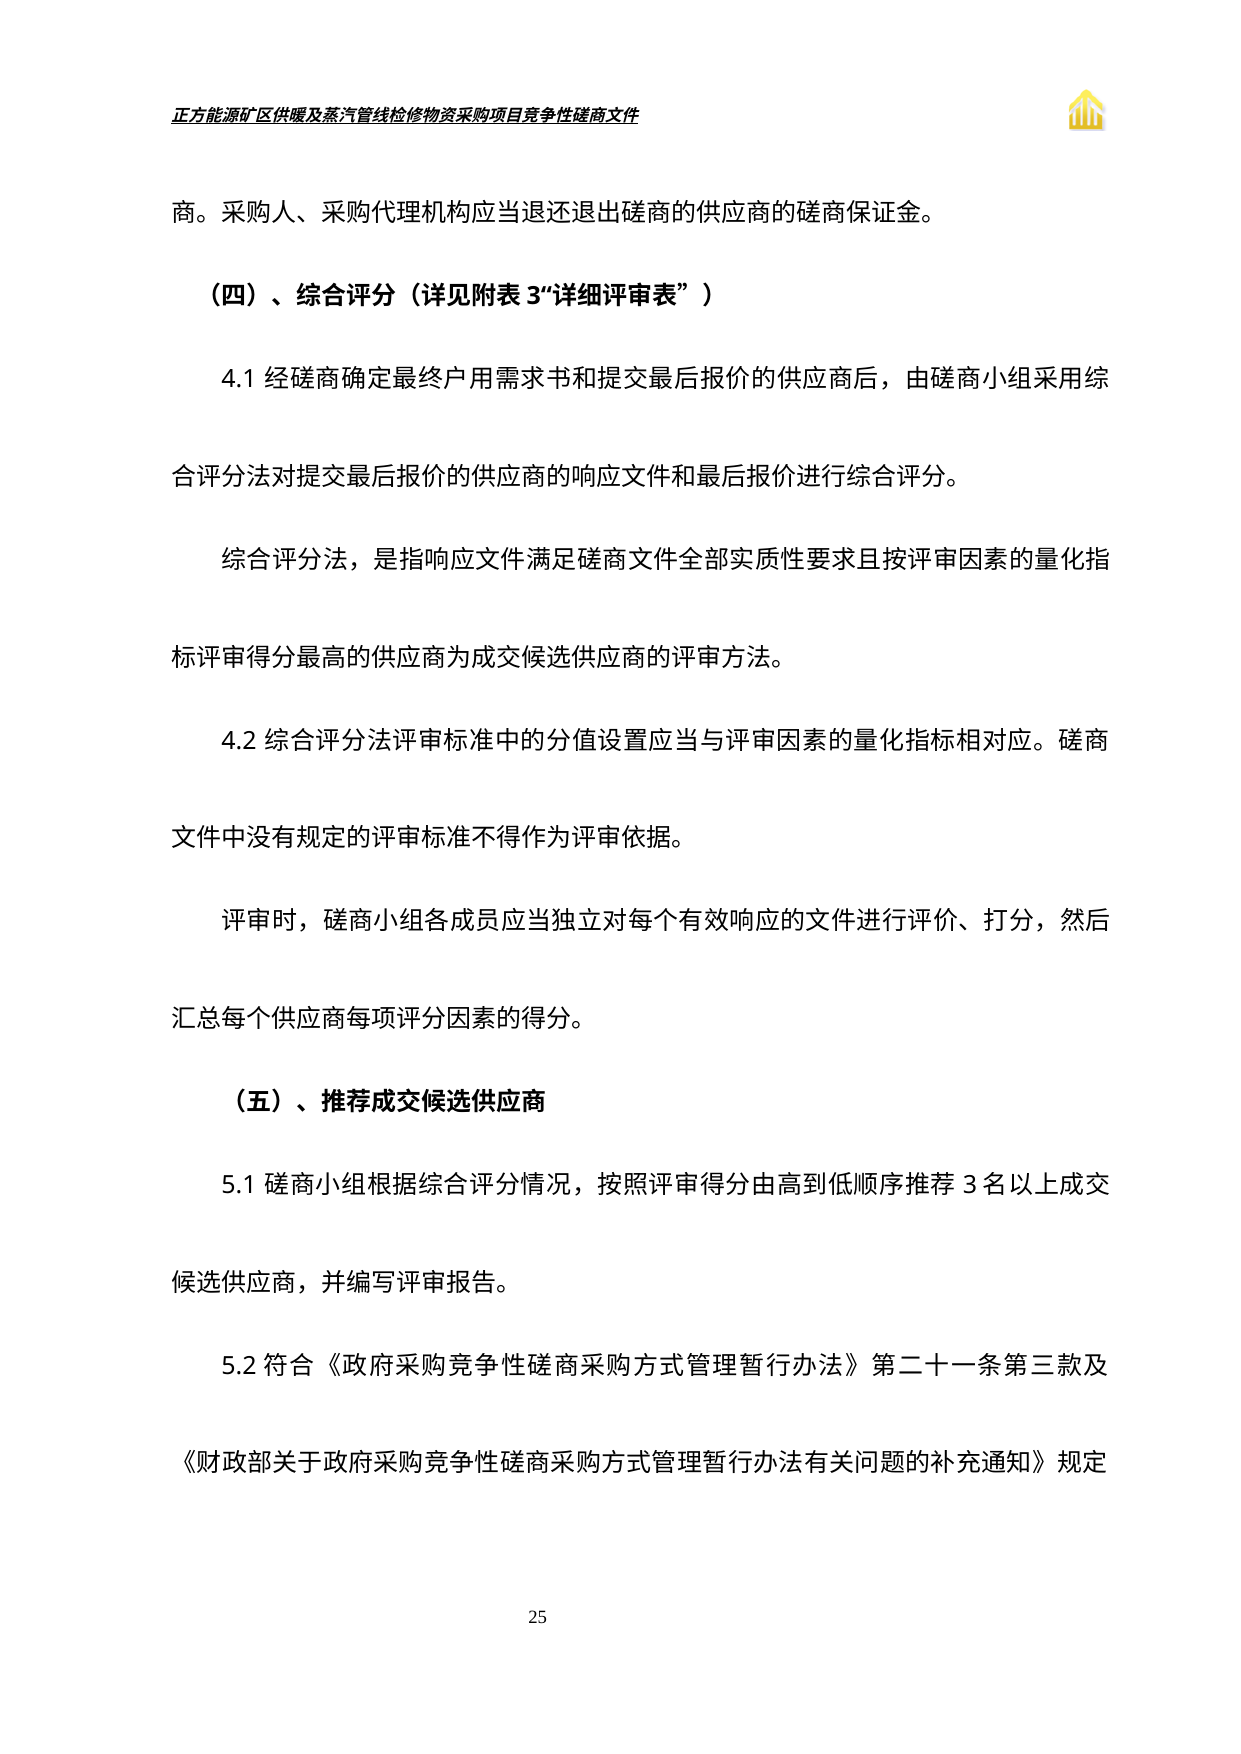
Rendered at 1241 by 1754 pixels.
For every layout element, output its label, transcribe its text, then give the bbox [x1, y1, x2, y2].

text 综合评分法，是指响应文件满足磋商文件全部实质性要求且按评审因素的量化指标评审得分最高的供应商为成交候选供应商的评审方法。 [171, 525, 1110, 688]
text （五）、推荐成交候选供应商 [171, 1067, 1110, 1132]
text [171, 1331, 1110, 1493]
text （四）、综合评分（详见附表3“详细评审表”） [171, 261, 1110, 326]
text 4.2 综合评分法评审标准中的分值设置应当与评审因素的量化指标相对应。磋商文件中没有规定的评审标准不得作为评审依据。 [171, 706, 1110, 868]
text 5.1 磋商小组根据综合评分情况，按照评审得分由高到低顺序推荐3名以上成交候选供应商，并编写评审报告。 [171, 1150, 1110, 1313]
text 4.1 经磋商确定最终户用需求书和提交最后报价的供应商后，由磋商小组采用综合评分法对提交最后报价的供应商的响应文件和最后报价进行综合评分。 [171, 344, 1110, 507]
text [171, 178, 1110, 243]
picture [1058, 85, 1114, 133]
text 评审时，磋商小组各成员应当独立对每个有效响应的文件进行评价、打分，然后汇总每个供应商每项评分因素的得分。 [171, 886, 1110, 1049]
